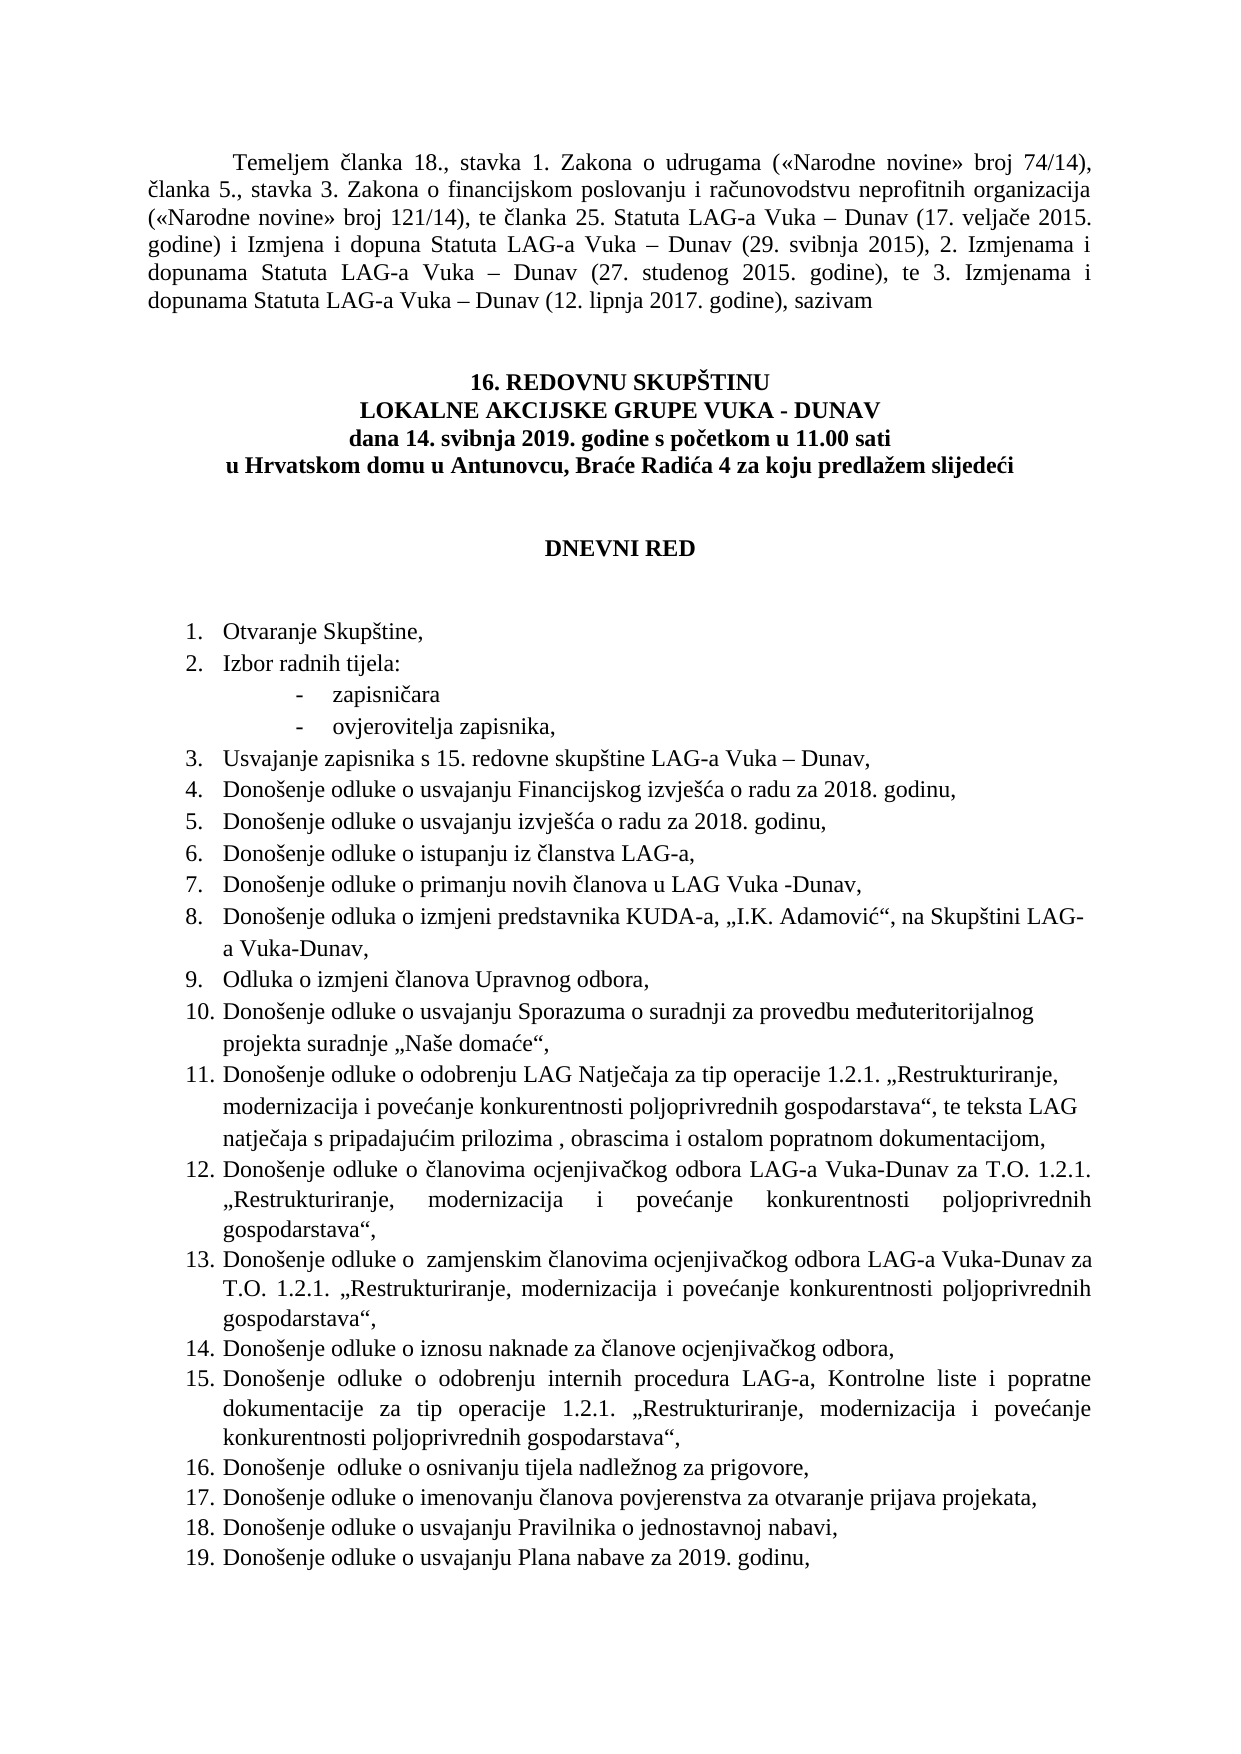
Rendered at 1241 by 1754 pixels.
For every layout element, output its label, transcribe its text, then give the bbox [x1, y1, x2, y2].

list Donošenje odluke o zamjenskim članovima ocjenjivačkog odbora LAG-a Vuka-Dunav za T.O. 1.2.1. „Restrukturiranje, modernizacija i povećanje konkurentnosti poljoprivrednih gospodarstava“, [185, 1244, 1093, 1332]
list Donošenje odluke o istupanju iz članstva LAG-a, [185, 838, 1093, 866]
list Donošenje odluke o članovima ocjenjivačkog odbora LAG-a Vuka-Dunav za T.O. 1.2.1. „Restrukturiranje, modernizacija i povećanje konkurentnosti poljoprivrednih gospodarstava“, [185, 1155, 1093, 1242]
list Donošenje odluke o usvajanju Plana nabave za 2019. godinu, [185, 1542, 1093, 1570]
list Donošenje odluke o iznosu naknade za članove ocjenjivačkog odbora, [185, 1334, 1093, 1362]
text Temeljem članka 18., stavka 1. Zakona o udrugama («Narodne novine» broj 74/14), članka 5., stavka 3. Zakona o financijskom poslovanju i računovodstvu neprofitnih organizacija («Narodne novine» broj 121/14), te članka 25. Statuta LAG-a Vuka – Dunav (17. veljače 2015. godine) i Izmjena i dopuna Statuta LAG-a Vuka – Dunav (29. svibnja 2015), 2. Izmjenama i dopunama Statuta LAG-a Vuka – Dunav (27. studenog 2015. godine), te 3. Izmjenama i dopunama Statuta LAG-a Vuka – Dunav (12. lipnja 2017. godine), sazivam [148, 148, 1093, 313]
list Donošenje odluke o odobrenju LAG Natječaja za tip operacije 1.2.1. „Restrukturiranje, modernizacija i povećanje konkurentnosti poljoprivrednih gospodarstava“, te teksta LAG natječaja s pripadajućim prilozima , obrascima i ostalom popratnom dokumentacijom, [185, 1060, 1093, 1151]
list Otvaranje Skupštine, [185, 617, 1093, 644]
list Donošenje odluke o usvajanju izvješća o radu za 2018. godinu, [185, 807, 1093, 834]
list ovjerovitelja zapisnika, [295, 712, 1093, 739]
text 16. REDOVNU SKUPŠTINU [148, 368, 1093, 396]
text DNEVNI RED [148, 534, 1093, 562]
list Usvajanje zapisnika s 15. redovne skupštine LAG-a Vuka – Dunav, [185, 743, 1093, 771]
list Donošenje odluke o osnivanju tijela nadležnog za prigovore, [185, 1453, 1093, 1481]
list Donošenje odluke o odobrenju internih procedura LAG-a, Kontrolne liste i popratne dokumentacije za tip operacije 1.2.1. „Restrukturiranje, modernizacija i povećanje konkurentnosti poljoprivrednih gospodarstava“, [185, 1364, 1093, 1451]
list zapisničara [295, 680, 1093, 708]
text LOKALNE AKCIJSKE GRUPE VUKA - DUNAV [148, 396, 1093, 424]
list Izbor radnih tijela: [185, 648, 1093, 676]
text dana 14. svibnja 2019. godine s početkom u 11.00 sati [148, 424, 1093, 451]
list Donošenje odluka o izmjeni predstavnika KUDA-a, „I.K. Adamović“, na Skupštini LAG-a Vuka-Dunav, [185, 902, 1093, 961]
list Donošenje odluke o usvajanju Financijskog izvješća o radu za 2018. godinu, [185, 775, 1093, 803]
list Donošenje odluke o usvajanju Pravilnika o jednostavnoj nabavi, [185, 1513, 1093, 1540]
text u Hrvatskom domu u Antunovcu, Braće Radića 4 za koju predlažem slijedeći [148, 451, 1093, 479]
list Odluka o izmjeni članova Upravnog odbora, [185, 965, 1093, 993]
list Donošenje odluke o usvajanju Sporazuma o suradnji za provedbu međuteritorijalnog projekta suradnje „Naše domaće“, [185, 997, 1093, 1056]
list Donošenje odluke o imenovanju članova povjerenstva za otvaranje prijava projekata, [185, 1483, 1093, 1511]
list Donošenje odluke o primanju novih članova u LAG Vuka -Dunav, [185, 870, 1093, 898]
